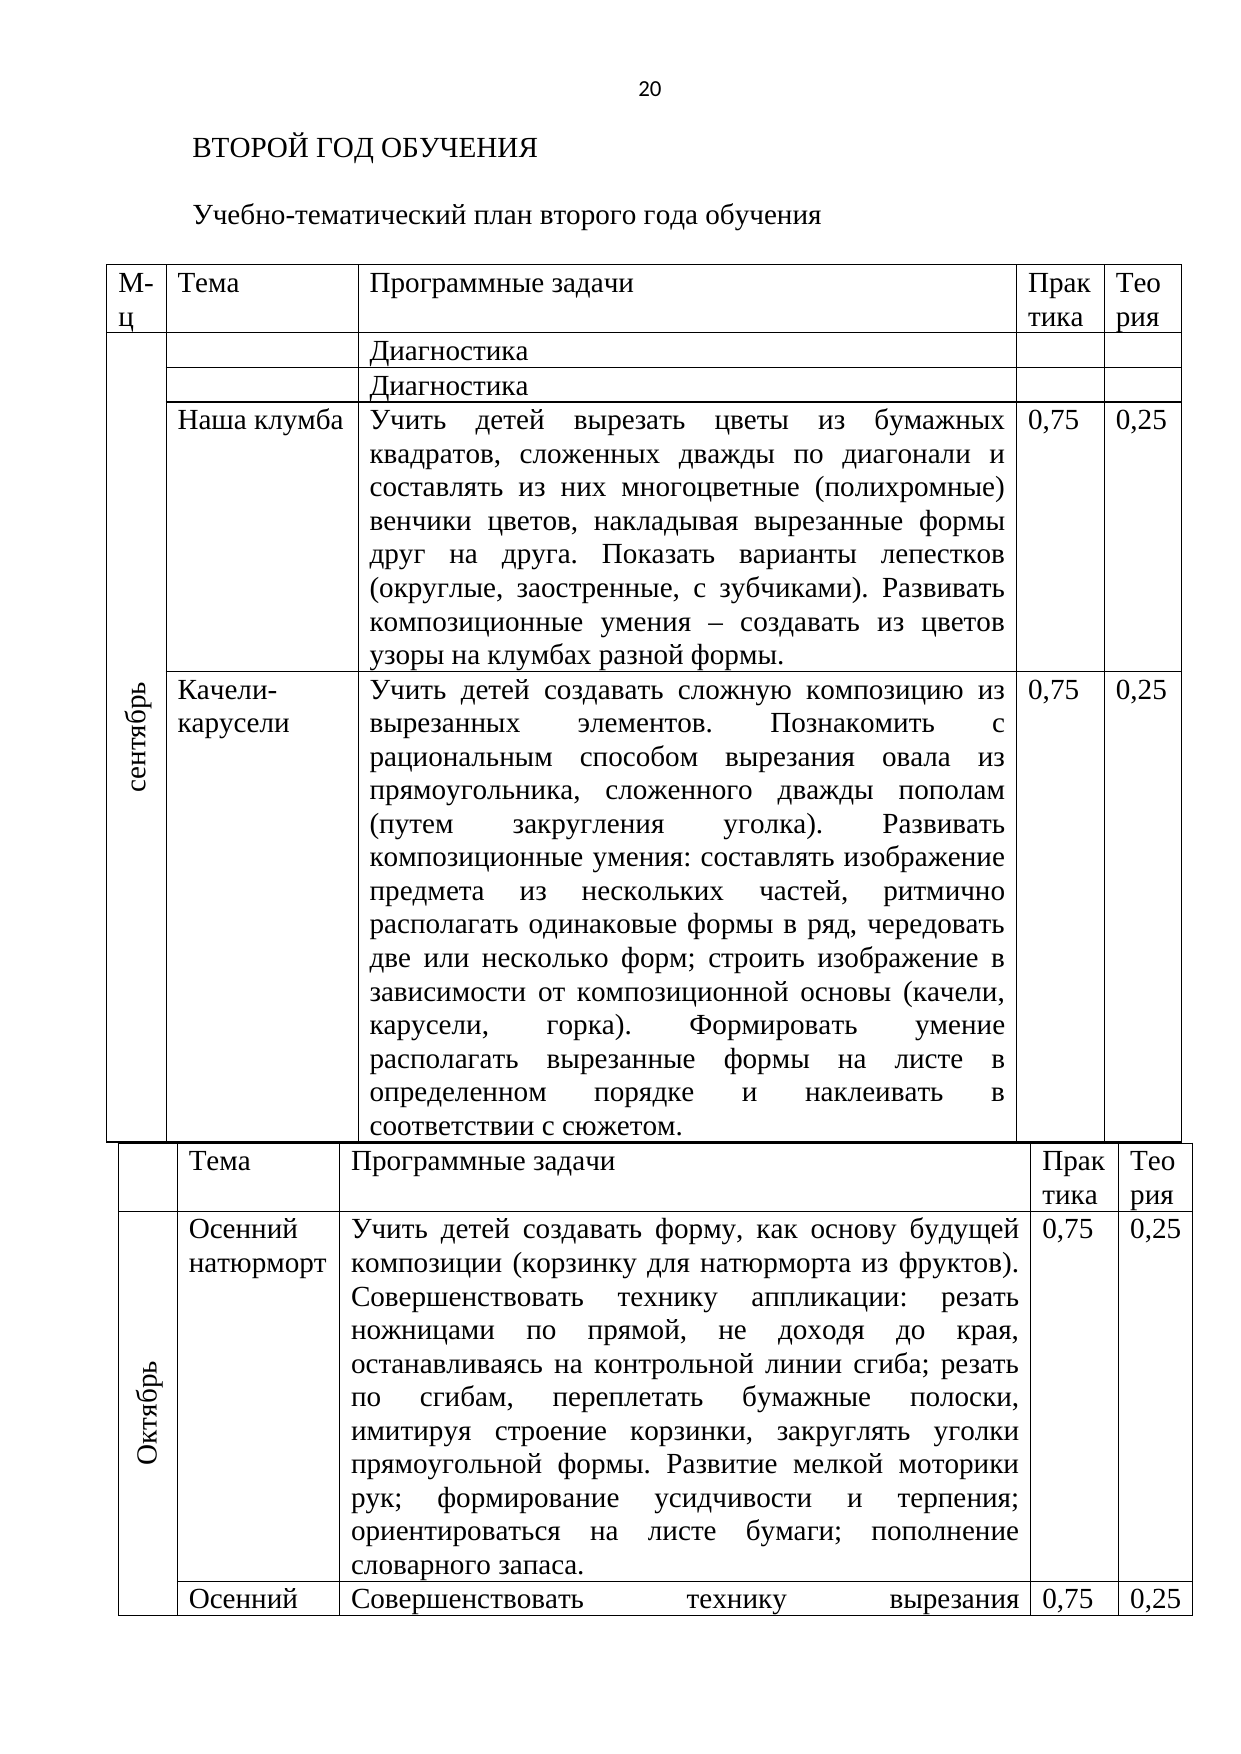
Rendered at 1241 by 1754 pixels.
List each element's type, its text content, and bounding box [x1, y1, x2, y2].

table_cell Октябрь [119, 1212, 177, 1615]
table_header М-ц [107, 265, 166, 332]
table_cell 0,25 [1119, 1212, 1192, 1581]
table_cell Диагностика [359, 333, 1016, 367]
table_cell 0,25 [1119, 1582, 1192, 1615]
table_cell [167, 333, 358, 367]
table_cell сентябрь [107, 333, 166, 1141]
table_cell 0,75 [1017, 403, 1104, 671]
table_header Прак тика [1017, 265, 1104, 332]
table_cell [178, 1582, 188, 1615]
table_header Тео рия [1119, 1144, 1192, 1211]
table_cell Учить детей создавать сложную композицию из вырезанных элементов. Познакомить с рациональным способом вырезания овала из прямоугольника, сложенного дважды пополам (путем закругления уголка). Развивать композиционные умения: составлять изображение предмета из нескольких частей, ритмично располагать одинаковые формы в ряд, чередовать две или несколько форм; строить изображение в зависимости от композиционной основы (качели, карусели, горка). Формировать умение располагать вырезанные формы на листе в определенном порядке и наклеивать в соответствии с сюжетом. [359, 672, 1016, 1141]
table_cell [1105, 333, 1181, 367]
table_cell 0,75 [1031, 1582, 1118, 1615]
table_cell 0,25 [1105, 403, 1181, 671]
table_header Программные задачи [340, 1144, 1030, 1211]
table_cell 0,25 [1105, 672, 1181, 1141]
table_header Тема [167, 265, 358, 332]
table_cell [1017, 368, 1104, 401]
text ВТОРОЙ ГОД ОБУЧЕНИЯ [118, 130, 1181, 163]
table_header Программные задачи [359, 265, 1016, 332]
table_cell Наша клумба [167, 403, 358, 671]
table_cell Учить детей создавать форму, как основу будущей композиции (корзинку для натюрморта из фруктов). Совершенствовать технику аппликации: резать ножницами по прямой, не доходя до края, останавливаясь на контрольной линии сгиба; резать по сгибам, переплетать бумажные полоски, имитируя строение корзинки, закруглять уголки прямоугольной формы. Развитие мелкой моторики рук; формирование усидчивости и терпения; ориентироваться на листе бумаги; пополнение словарного запаса. [340, 1212, 1030, 1581]
table_header Тема [178, 1144, 339, 1211]
table_header [119, 1144, 177, 1211]
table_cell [340, 1582, 1030, 1615]
table_cell [1017, 333, 1104, 367]
table_cell 0,75 [1031, 1212, 1118, 1581]
table_cell 0,75 [1017, 672, 1104, 1141]
text Учебно-тематический план второго года обучения [118, 197, 1181, 231]
table_cell Диагностика [359, 368, 1016, 401]
table_header Прак тика [1031, 1144, 1118, 1211]
table_cell [167, 368, 358, 401]
table_cell Учить детей вырезать цветы из бумажных квадратов, сложенных дважды по диагонали и составлять из них многоцветные (полихромные) венчики цветов, накладывая вырезанные формы друг на друга. Показать варианты лепестков (округлые, заостренные, с зубчиками). Развивать композиционные умения – создавать из цветов узоры на клумбах разной формы. [359, 403, 1016, 671]
table_cell Качели-карусели [167, 672, 358, 1141]
table_cell [1105, 368, 1181, 401]
table_header Тео рия [1105, 265, 1181, 332]
table_cell Осенний натюрморт [178, 1212, 339, 1581]
